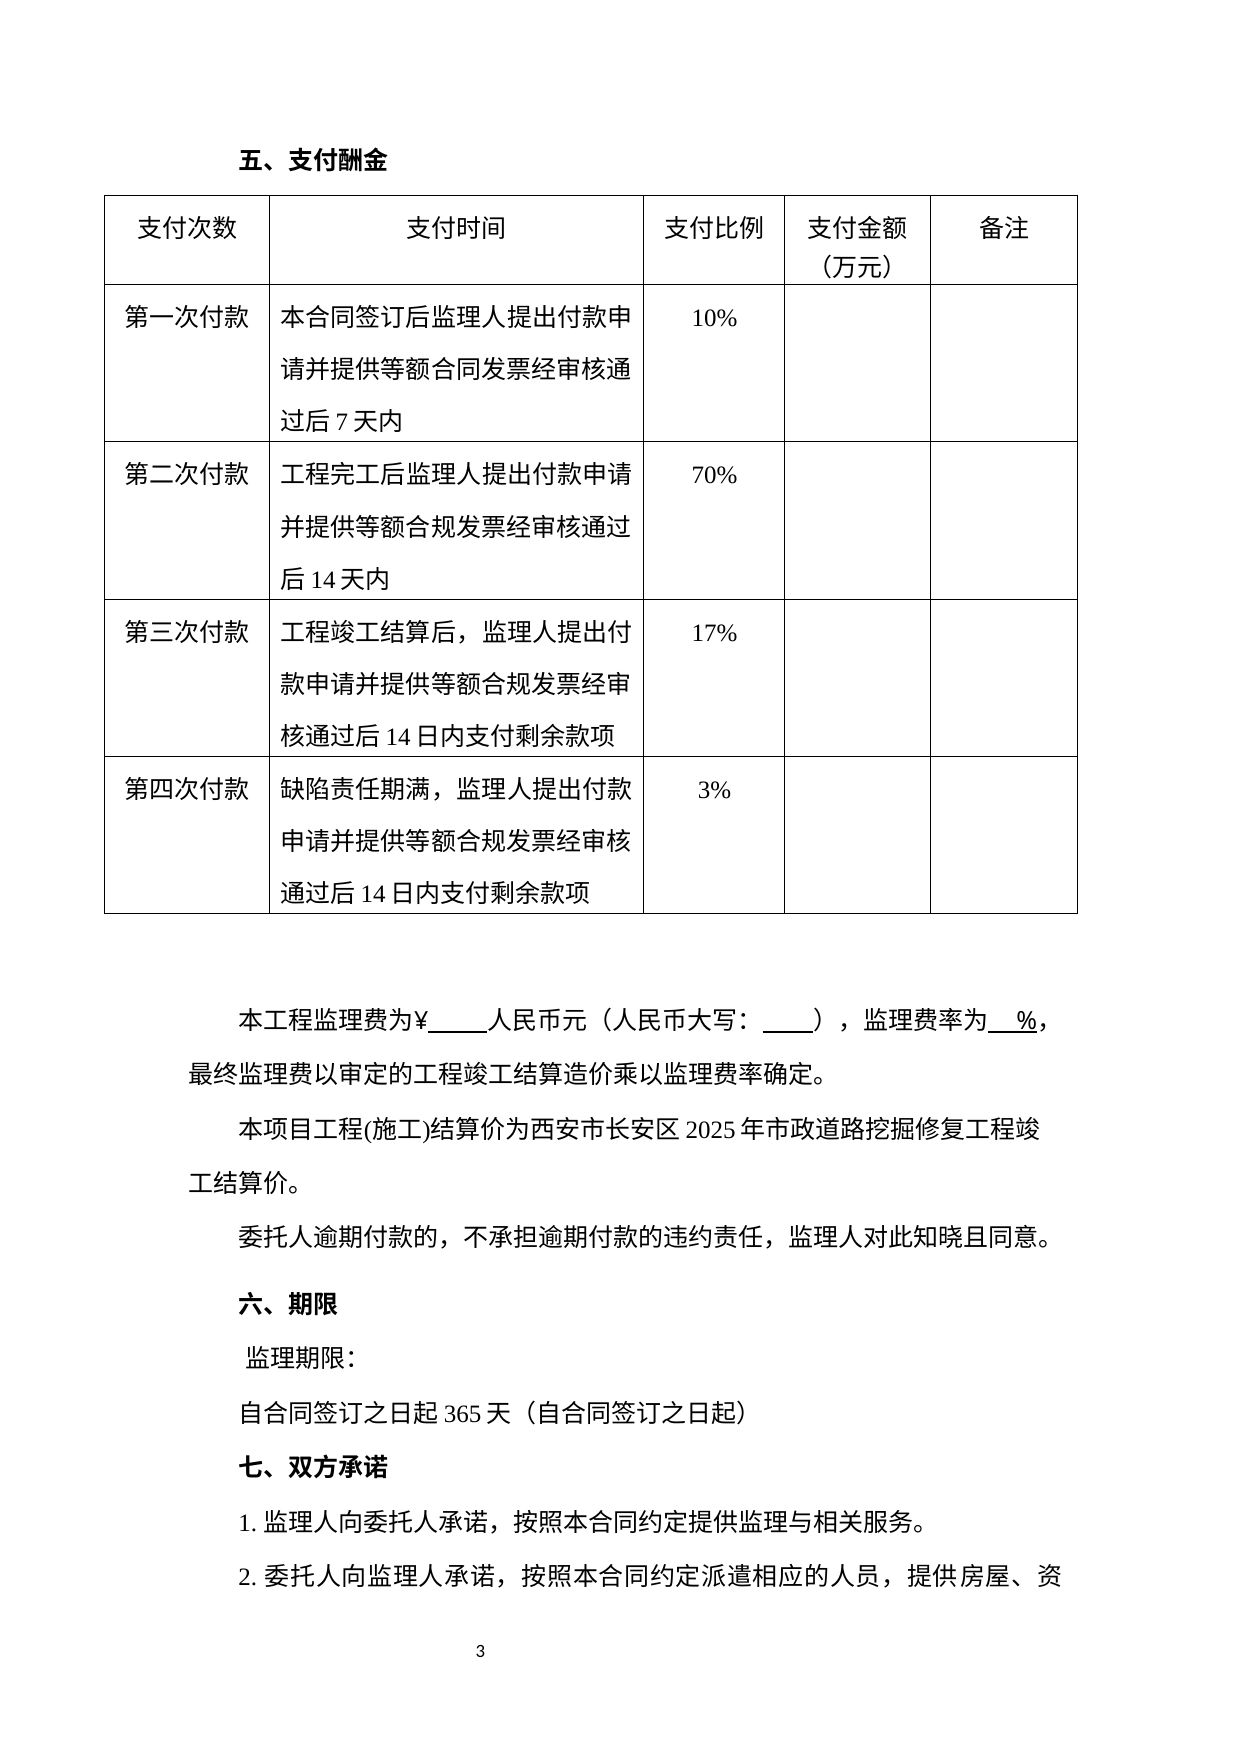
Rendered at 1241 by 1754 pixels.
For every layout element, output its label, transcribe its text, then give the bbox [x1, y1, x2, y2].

table_cell 第三次付款 [105, 600, 269, 756]
table_cell 工程竣工结算后，监理人提出付款申请并提供等额合规发票经审核通过后14日内支付剩余款项 [270, 600, 643, 756]
table_cell [785, 285, 930, 441]
table_header 备注 [931, 196, 1077, 284]
table_cell [931, 757, 1077, 913]
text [189, 1556, 1062, 1593]
text 五、支付酬金 [189, 140, 1062, 176]
table_cell 本合同签订后监理人提出付款申请并提供等额合同发票经审核通过后7天内 [270, 285, 643, 441]
table_cell 第二次付款 [105, 442, 269, 598]
table_header 支付比例 [644, 196, 784, 284]
table_cell 3% [644, 757, 784, 913]
table_cell [931, 600, 1077, 756]
text 自合同签订之日起365天（自合同签订之日起） [189, 1393, 1062, 1429]
table_cell [931, 442, 1077, 598]
text 七、双方承诺 [189, 1448, 1062, 1484]
table_cell [785, 757, 930, 913]
table_cell 17% [644, 600, 784, 756]
table_cell 70% [644, 442, 784, 598]
table_cell 10% [644, 285, 784, 441]
table_header 支付金额 （万元） [785, 196, 930, 284]
table_cell 工程完工后监理人提出付款申请并提供等额合规发票经审核通过后14天内 [270, 442, 643, 598]
table_cell 第四次付款 [105, 757, 269, 913]
table_cell [785, 442, 930, 598]
table_header 支付次数 [105, 196, 269, 284]
text 六、期限 [189, 1284, 1062, 1321]
table_cell [931, 285, 1077, 441]
table_cell 第一次付款 [105, 285, 269, 441]
text 本工程监理费为¥ 人民币元（人民币大写： ），监理费率为 %，最终监理费以审定的工程竣工结算造价乘以监理费率确定。 [189, 1000, 1062, 1091]
text 本项目工程(施工)结算价为西安市长安区2025年市政道路挖掘修复工程竣工结算价。 [189, 1109, 1062, 1200]
text 1. 监理人向委托人承诺，按照本合同约定提供监理与相关服务。 [189, 1502, 1062, 1538]
table_cell 缺陷责任期满，监理人提出付款申请并提供等额合规发票经审核通过后14日内支付剩余款项 [270, 757, 643, 913]
text 委托人逾期付款的，不承担逾期付款的违约责任，监理人对此知晓且同意。 [189, 1218, 1062, 1254]
table_header 支付时间 [270, 196, 643, 284]
table_cell [785, 600, 930, 756]
text 监理期限： [189, 1339, 1062, 1375]
